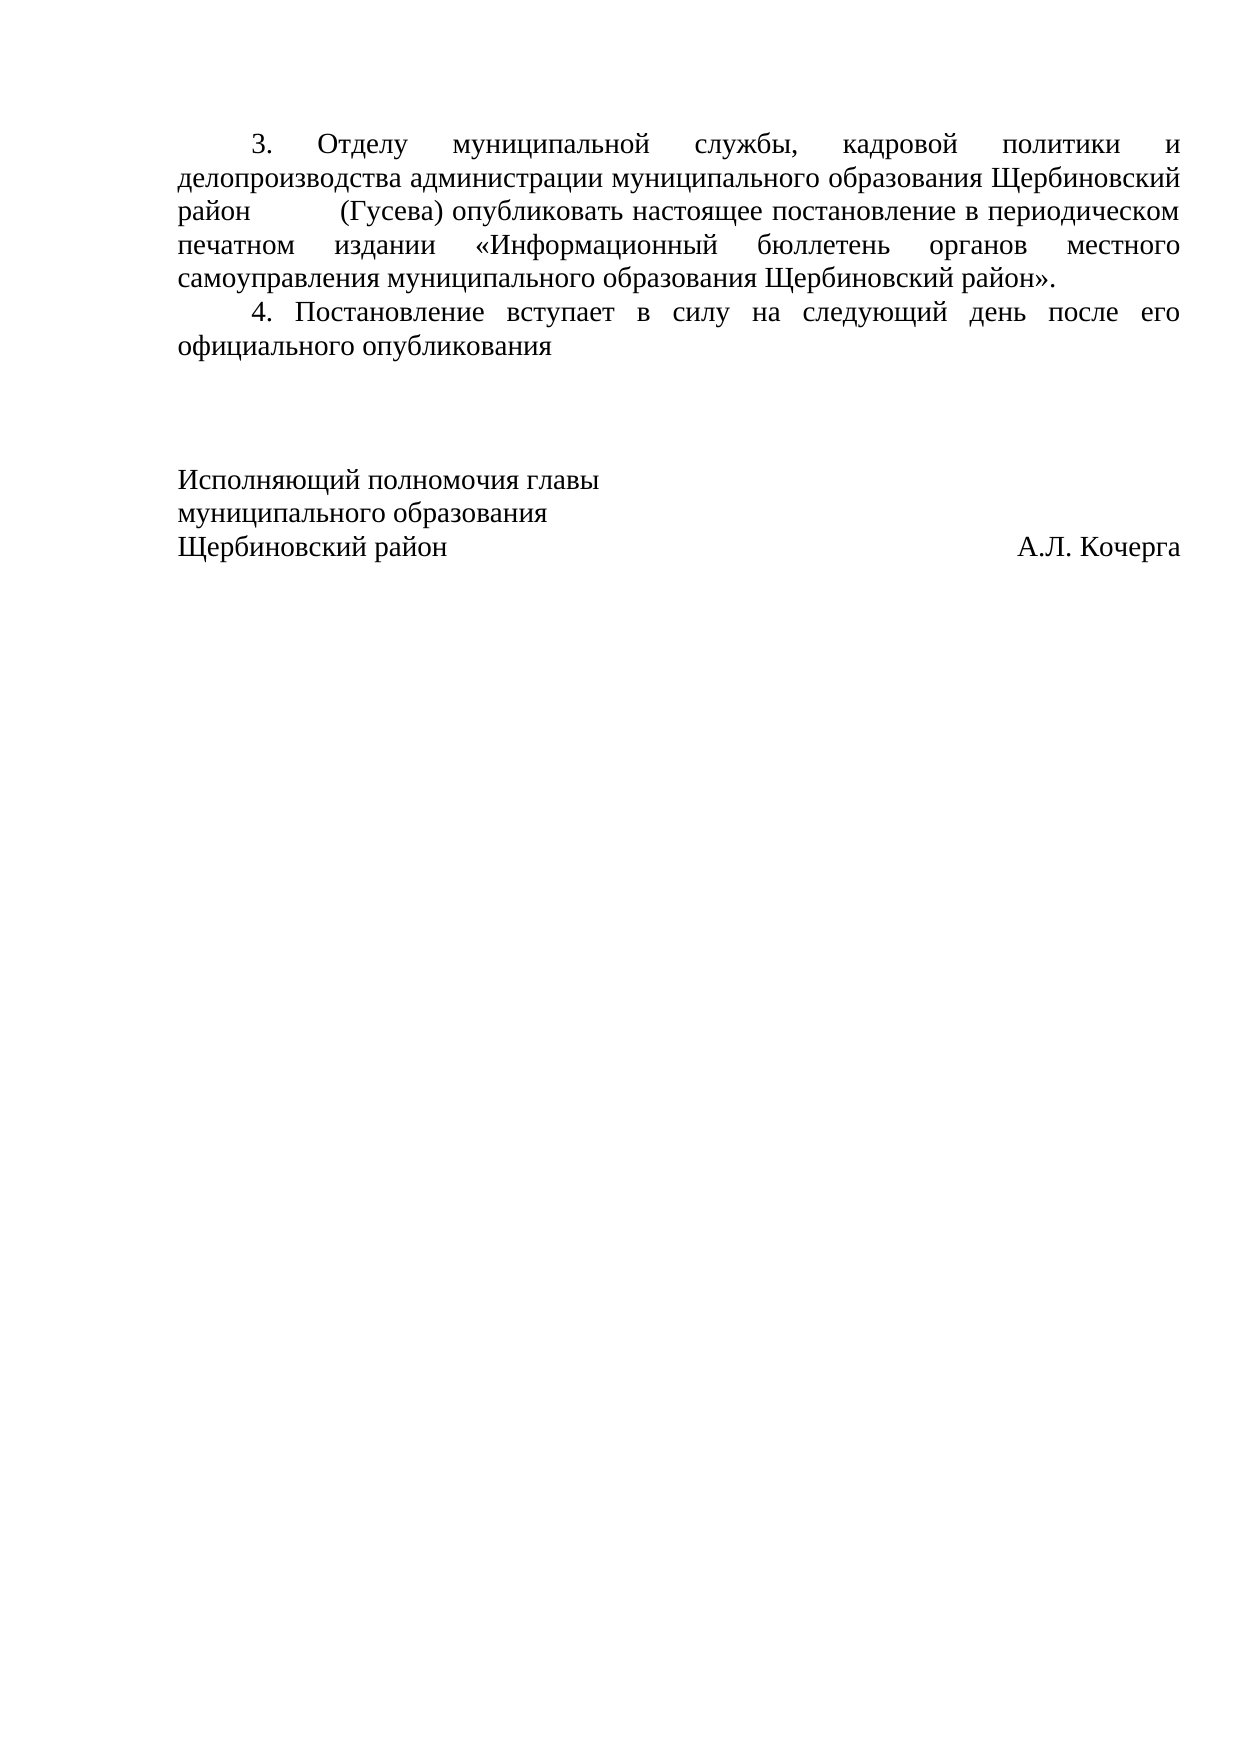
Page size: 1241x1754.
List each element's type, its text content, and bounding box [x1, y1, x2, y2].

text 3. Отделу муниципальной службы, кадровой политики и делопроизводства администрации муниципального образования Щербиновский район (Гусева) опубликовать настоящее постановление в периодическом печатном издании «Информационный бюллетень органов местного самоуправления муниципального образования Щербиновский район». [177, 126, 1181, 294]
text муниципального образования [177, 495, 1181, 529]
text 4. Постановление вступает в силу на следующий день после его официального опубликования [177, 294, 1181, 361]
text Щербиновский район А.Л. Кочерга [177, 529, 1181, 562]
text Исполняющий полномочия главы [177, 462, 1181, 495]
